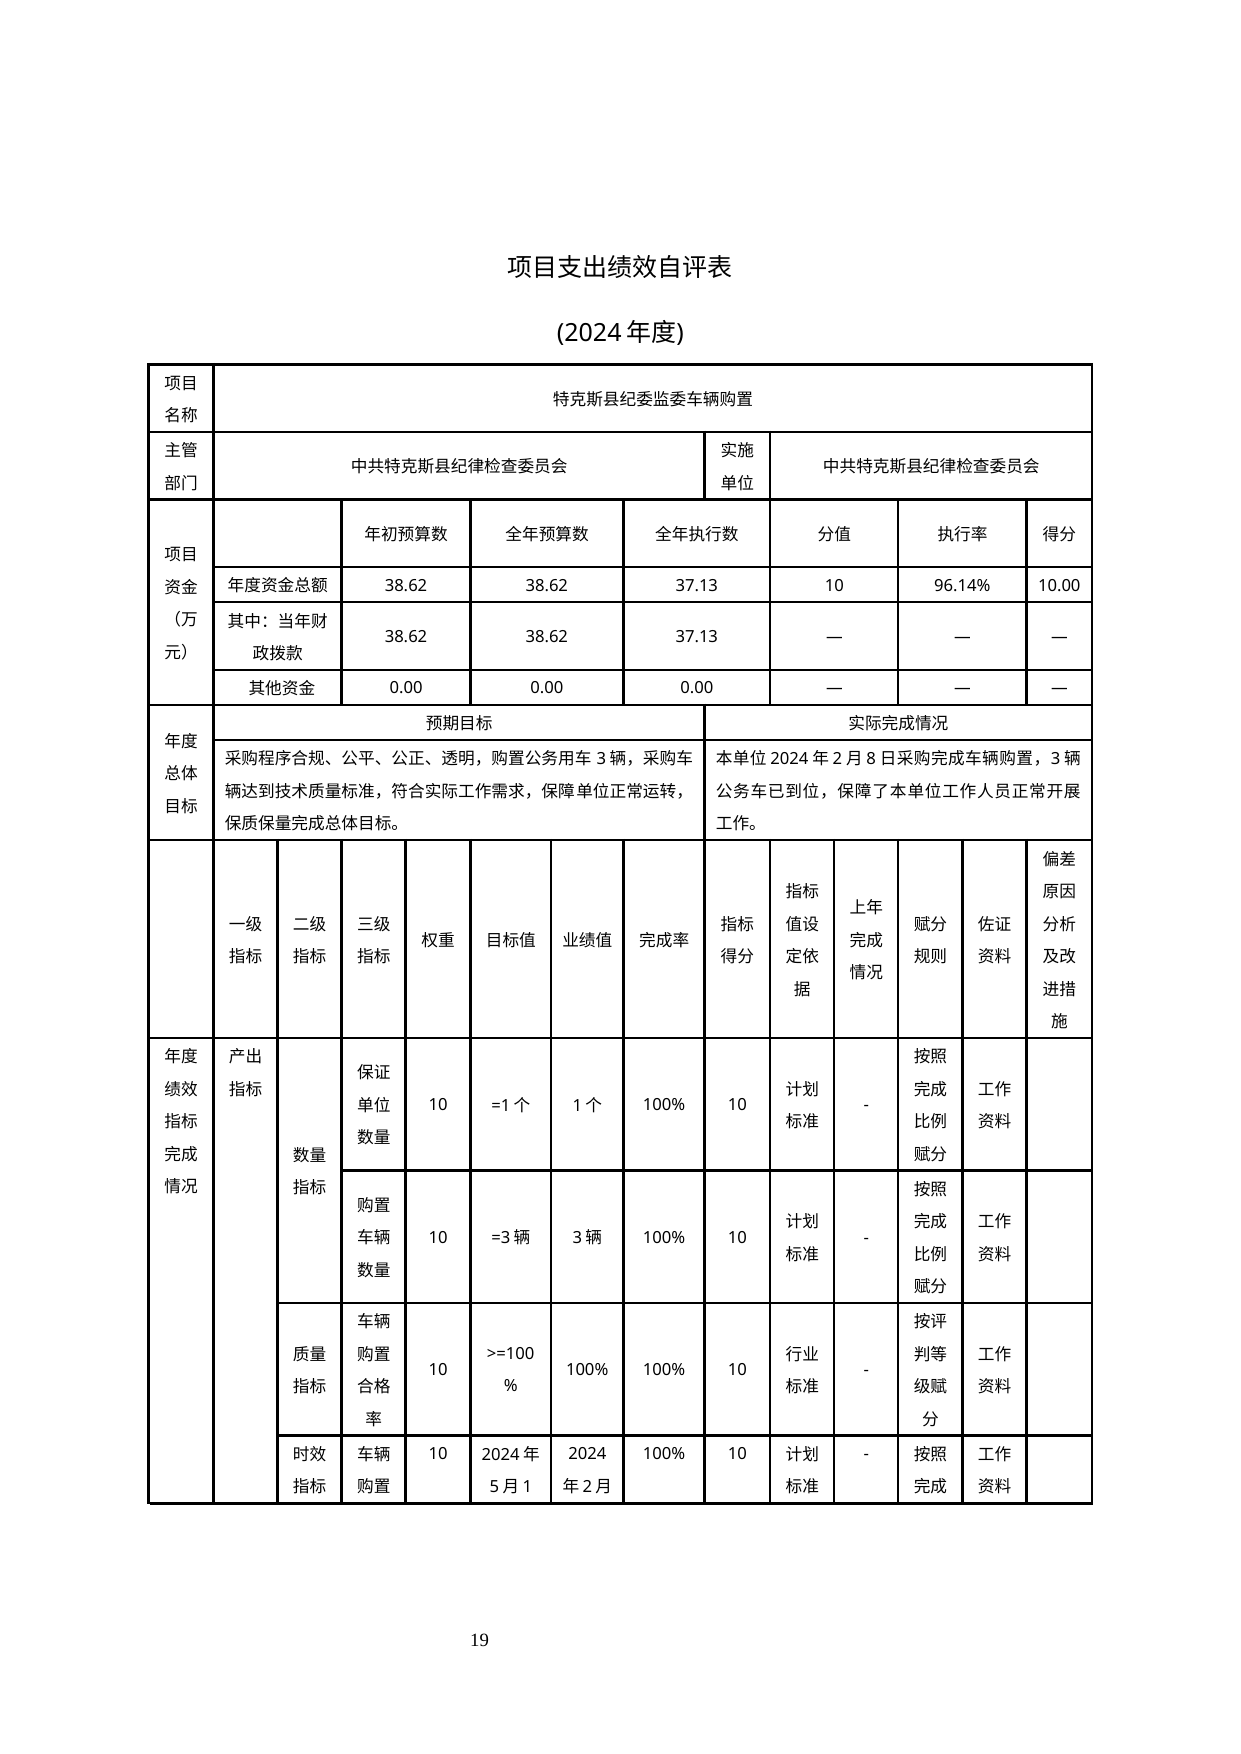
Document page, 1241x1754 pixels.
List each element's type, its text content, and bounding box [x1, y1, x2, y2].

table_cell 赋分规则 [899, 841, 961, 1036]
table_cell 10 [407, 1039, 469, 1169]
table_cell 按照完成比例赋分 [899, 1172, 961, 1302]
table_cell 10 [706, 1039, 769, 1169]
table_cell 车辆购置完成时间 [343, 1437, 404, 1502]
table_cell 主管部门 [150, 433, 212, 498]
table_cell 工作资料 [964, 1172, 1025, 1302]
table_cell 执行率 [899, 501, 1025, 566]
table_cell 100% [552, 1304, 622, 1434]
table_cell — [771, 671, 897, 703]
table_cell 指标得分 [706, 841, 769, 1036]
table_cell 0.00 [472, 671, 622, 703]
table_cell — [771, 603, 897, 668]
table_cell 二级指标 [279, 841, 340, 1036]
table_cell 37.13 [625, 568, 769, 601]
table_cell 佐证资料 [964, 841, 1025, 1036]
table_cell 10 [407, 1172, 469, 1302]
table_cell 业绩值 [552, 841, 622, 1036]
table_cell 10 [706, 1437, 769, 1502]
table_cell 38.62 [343, 603, 469, 668]
table_cell - [835, 1437, 897, 1502]
table_cell 0.00 [343, 671, 469, 703]
table_cell 2024年2月8日 [552, 1437, 622, 1502]
table_cell 全年执行数 [625, 501, 769, 566]
table_cell - [835, 1172, 897, 1302]
table_cell 一级指标 [215, 841, 276, 1036]
table_cell 按照完成比例赋分 [899, 1039, 961, 1169]
table_cell 96.14% [899, 568, 1025, 601]
table_cell - [835, 1039, 897, 1169]
table_cell [1028, 1172, 1091, 1302]
table_cell 年度总体目标 [150, 706, 212, 839]
table_cell 100% [625, 1039, 703, 1169]
table_cell — [899, 603, 1025, 668]
table_cell 分值 [771, 501, 897, 566]
table_cell 权重 [407, 841, 469, 1036]
table_cell 目标值 [472, 841, 550, 1036]
table_cell [150, 841, 212, 1036]
table_cell 100% [625, 1304, 703, 1434]
table_cell 其他资金 [215, 671, 340, 703]
table_cell 其中：当年财政拨款 [215, 603, 340, 668]
table_cell 工作资料 [964, 1304, 1025, 1434]
table_cell >=100% [472, 1304, 550, 1434]
table_cell 计划标准 [771, 1172, 833, 1302]
table_cell 保证单位数量 [343, 1039, 404, 1169]
table_cell 3辆 [552, 1172, 622, 1302]
table_cell — [1028, 671, 1091, 703]
table_cell 质量指标 [279, 1304, 340, 1434]
table_cell 指标值设定依据 [771, 841, 833, 1036]
table_cell 38.62 [343, 568, 469, 601]
table_header 项目支出绩效自评表 [148, 233, 1092, 298]
table_cell [1028, 1039, 1091, 1169]
table_cell 10.00 [1028, 568, 1091, 601]
table_cell 实施单位 [706, 433, 769, 498]
table_cell 特克斯县纪委监委车辆购置 [215, 366, 1091, 431]
table_cell 本单位2024年2月8日采购完成车辆购置，3辆公务车已到位，保障了本单位工作人员正常开展工作。 [706, 741, 1091, 839]
table_cell 年度绩效指标完成情况 [150, 1039, 212, 1502]
table_cell 10 [706, 1172, 769, 1302]
table_cell 采购程序合规、公平、公正、透明，购置公务用车3辆，采购车辆达到技术质量标准，符合实际工作需求，保障单位正常运转，保质保量完成总体目标。 [215, 741, 703, 839]
table_cell 10 [407, 1437, 469, 1502]
table_cell 数量指标 [279, 1039, 340, 1302]
table_cell 项目名称 [150, 366, 212, 431]
table_cell 得分 [1028, 501, 1091, 566]
table_cell 偏差原因分析及改进措施 [1028, 841, 1091, 1036]
table_cell 购置车辆数量 [343, 1172, 404, 1302]
table_cell 0.00 [625, 671, 769, 703]
table_cell [215, 501, 340, 566]
table_cell 工作资料 [964, 1437, 1025, 1502]
table_cell 完成率 [625, 841, 703, 1036]
table_cell 项目资金（万元） [150, 501, 212, 703]
table_cell 按评判等级赋分 [899, 1304, 961, 1434]
table_cell 全年预算数 [472, 501, 622, 566]
table_cell 上年完成情况 [835, 841, 897, 1036]
table_cell 100% [625, 1437, 703, 1502]
table_cell =1个 [472, 1039, 550, 1169]
table_cell =3辆 [472, 1172, 550, 1302]
table_cell 实际完成情况 [706, 706, 1091, 739]
table_cell 年度资金总额 [215, 568, 340, 601]
table_cell 行业标准 [771, 1304, 833, 1434]
table_cell 车辆购置合格率 [343, 1304, 404, 1434]
table_cell [1028, 1304, 1091, 1434]
table_cell 10 [407, 1304, 469, 1434]
table_cell 产出指标 [215, 1039, 276, 1502]
table_cell 按照完成比例赋分 [899, 1437, 961, 1502]
table_cell 计划标准 [771, 1437, 833, 1502]
table_cell — [1028, 603, 1091, 668]
table_cell 2024年5月1日前 [472, 1437, 550, 1502]
table_cell - [835, 1304, 897, 1434]
table_cell (2024年度) [148, 298, 1092, 363]
table_cell 预期目标 [215, 706, 703, 739]
table_cell 38.62 [472, 568, 622, 601]
table_cell 工作资料 [964, 1039, 1025, 1169]
table_cell 三级指标 [343, 841, 404, 1036]
table_cell 100% [625, 1172, 703, 1302]
table_cell 中共特克斯县纪律检查委员会 [215, 433, 703, 498]
table_cell 1个 [552, 1039, 622, 1169]
table_cell 10 [771, 568, 897, 601]
table_cell 计划标准 [771, 1039, 833, 1169]
table_cell — [899, 671, 1025, 703]
table_cell [1028, 1437, 1091, 1502]
table_cell 10 [706, 1304, 769, 1434]
table_cell 年初预算数 [343, 501, 469, 566]
table_cell 中共特克斯县纪律检查委员会 [771, 433, 1091, 498]
table_cell 时效指标 [279, 1437, 340, 1502]
table_cell 38.62 [472, 603, 622, 668]
table_cell 37.13 [625, 603, 769, 668]
